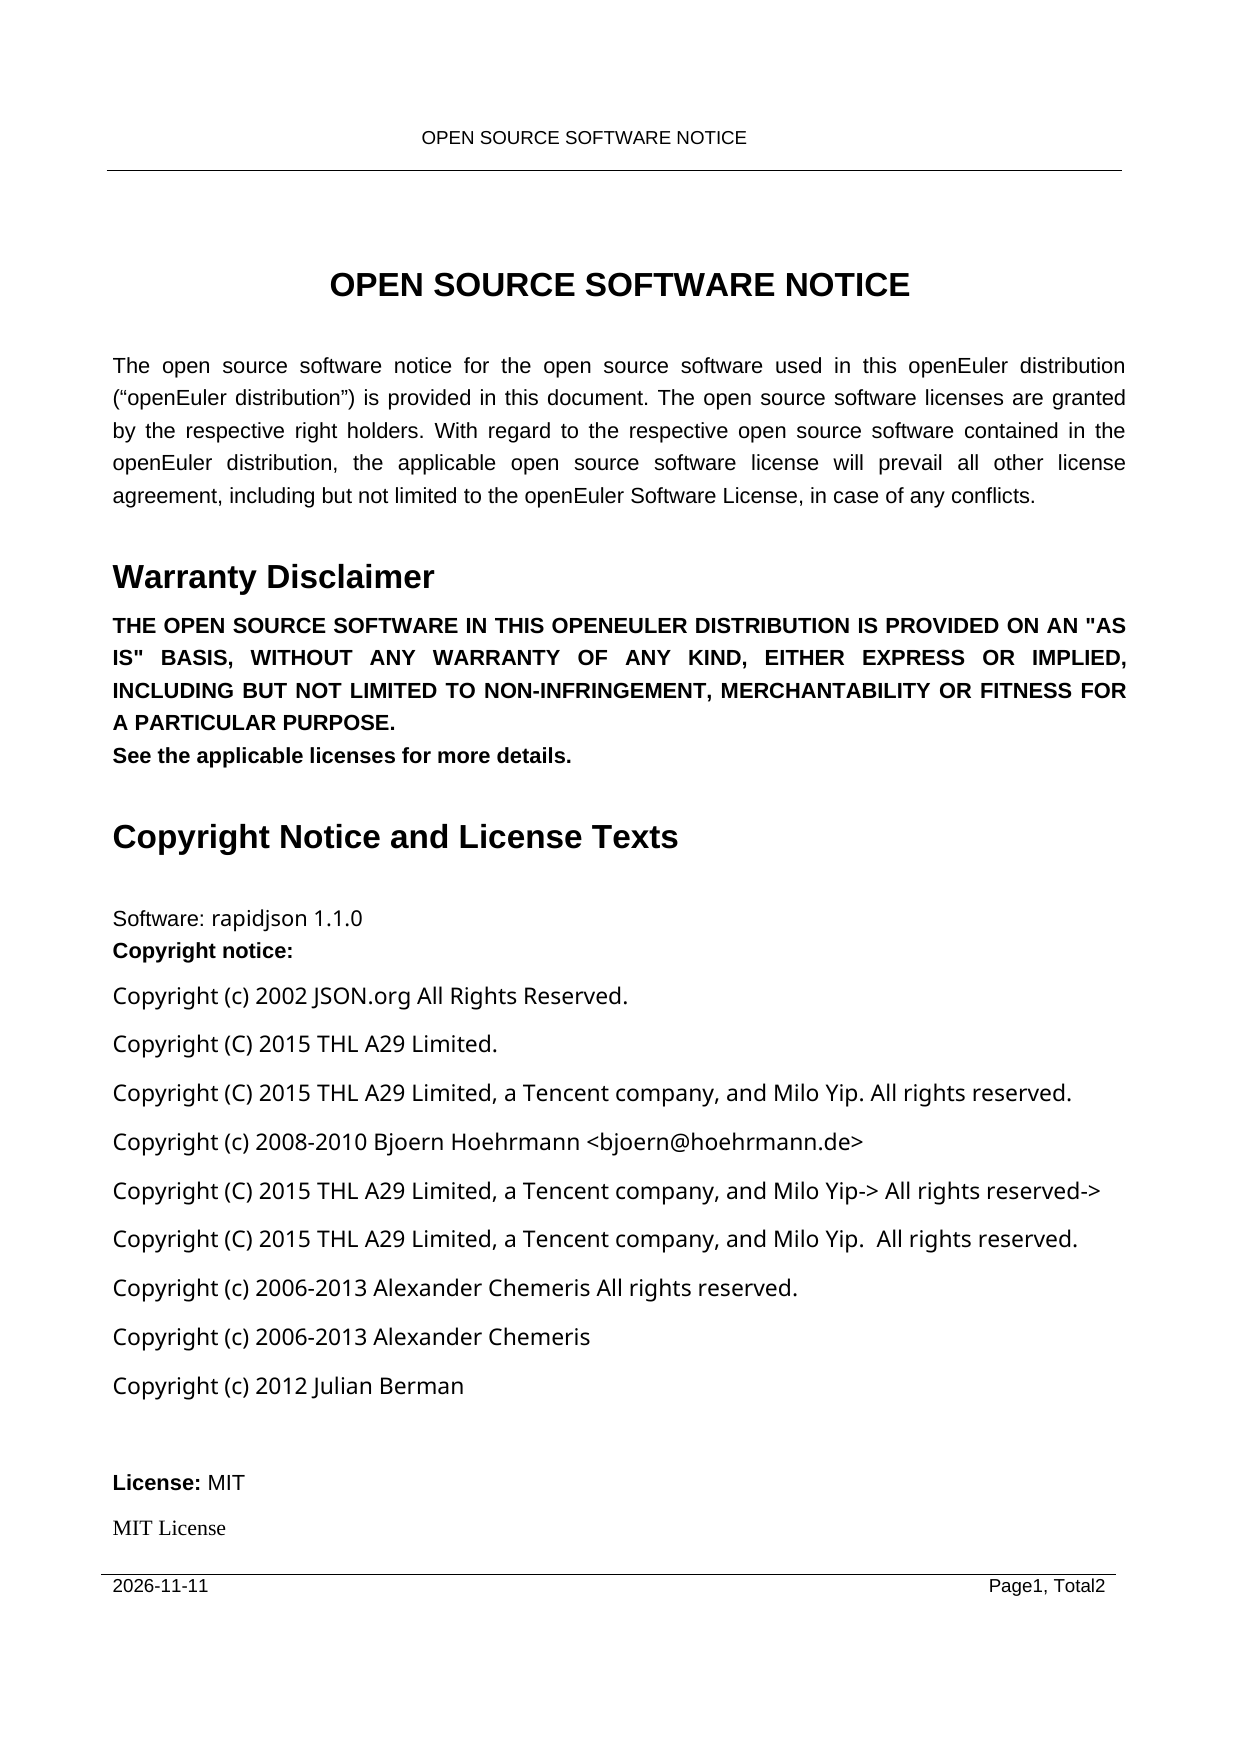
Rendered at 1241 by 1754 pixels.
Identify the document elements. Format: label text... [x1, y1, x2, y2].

text Copyright (c) 2002 JSON.org All Rights Reserved. Copyright (C) 2015 THL A29 Limited. Copyright (C) 2015 THL A29 Limited, a Tencent company, and Milo Yip. All rights reserved. Copyright (c) 2008-2010 Bjoern Hoehrmann <bjoern@hoehrmann.de> Copyright (C) 2015 THL A29 Limited, a Tencent company, and Milo Yip-> All rights reserved-> Copyright (C) 2015 THL A29 Limited, a Tencent company, and Milo Yip. All rights reserved. Copyright (c) 2006-2013 Alexander Chemeris All rights reserved. Copyright (c) 2006-2013 Alexander Chemeris Copyright (c) 2012 Julian Berman [112, 979, 1128, 1450]
text License: MIT [112, 1467, 1128, 1499]
text The open source software notice for the open source software used in this openEuler distribution (“openEuler distribution”) is provided in this document. The open source software licenses are granted by the respective right holders. With regard to the respective open source software contained in the openEuler distribution, the applicable open source software license will prevail all other license agreement, including but not limited to the openEuler Software License, in case of any conflicts. [112, 349, 1128, 511]
text Copyright notice: [112, 934, 1128, 966]
text Warranty Disclaimer [112, 544, 1128, 609]
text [112, 1512, 1128, 1544]
text Copyright Notice and License Texts [112, 804, 1128, 869]
text THE OPEN SOURCE SOFTWARE IN THIS OPENEULER DISTRIBUTION IS PROVIDED ON AN "AS IS" BASIS, WITHOUT ANY WARRANTY OF ANY KIND, EITHER EXPRESS OR IMPLIED, INCLUDING BUT NOT LIMITED TO NON-INFRINGEMENT, MERCHANTABILITY OR FITNESS FOR A PARTICULAR PURPOSE. See the applicable licenses for more details. [112, 609, 1128, 771]
text OPEN SOURCE SOFTWARE NOTICE [112, 251, 1128, 316]
text Software: rapidjson 1.1.0 [112, 901, 1128, 934]
